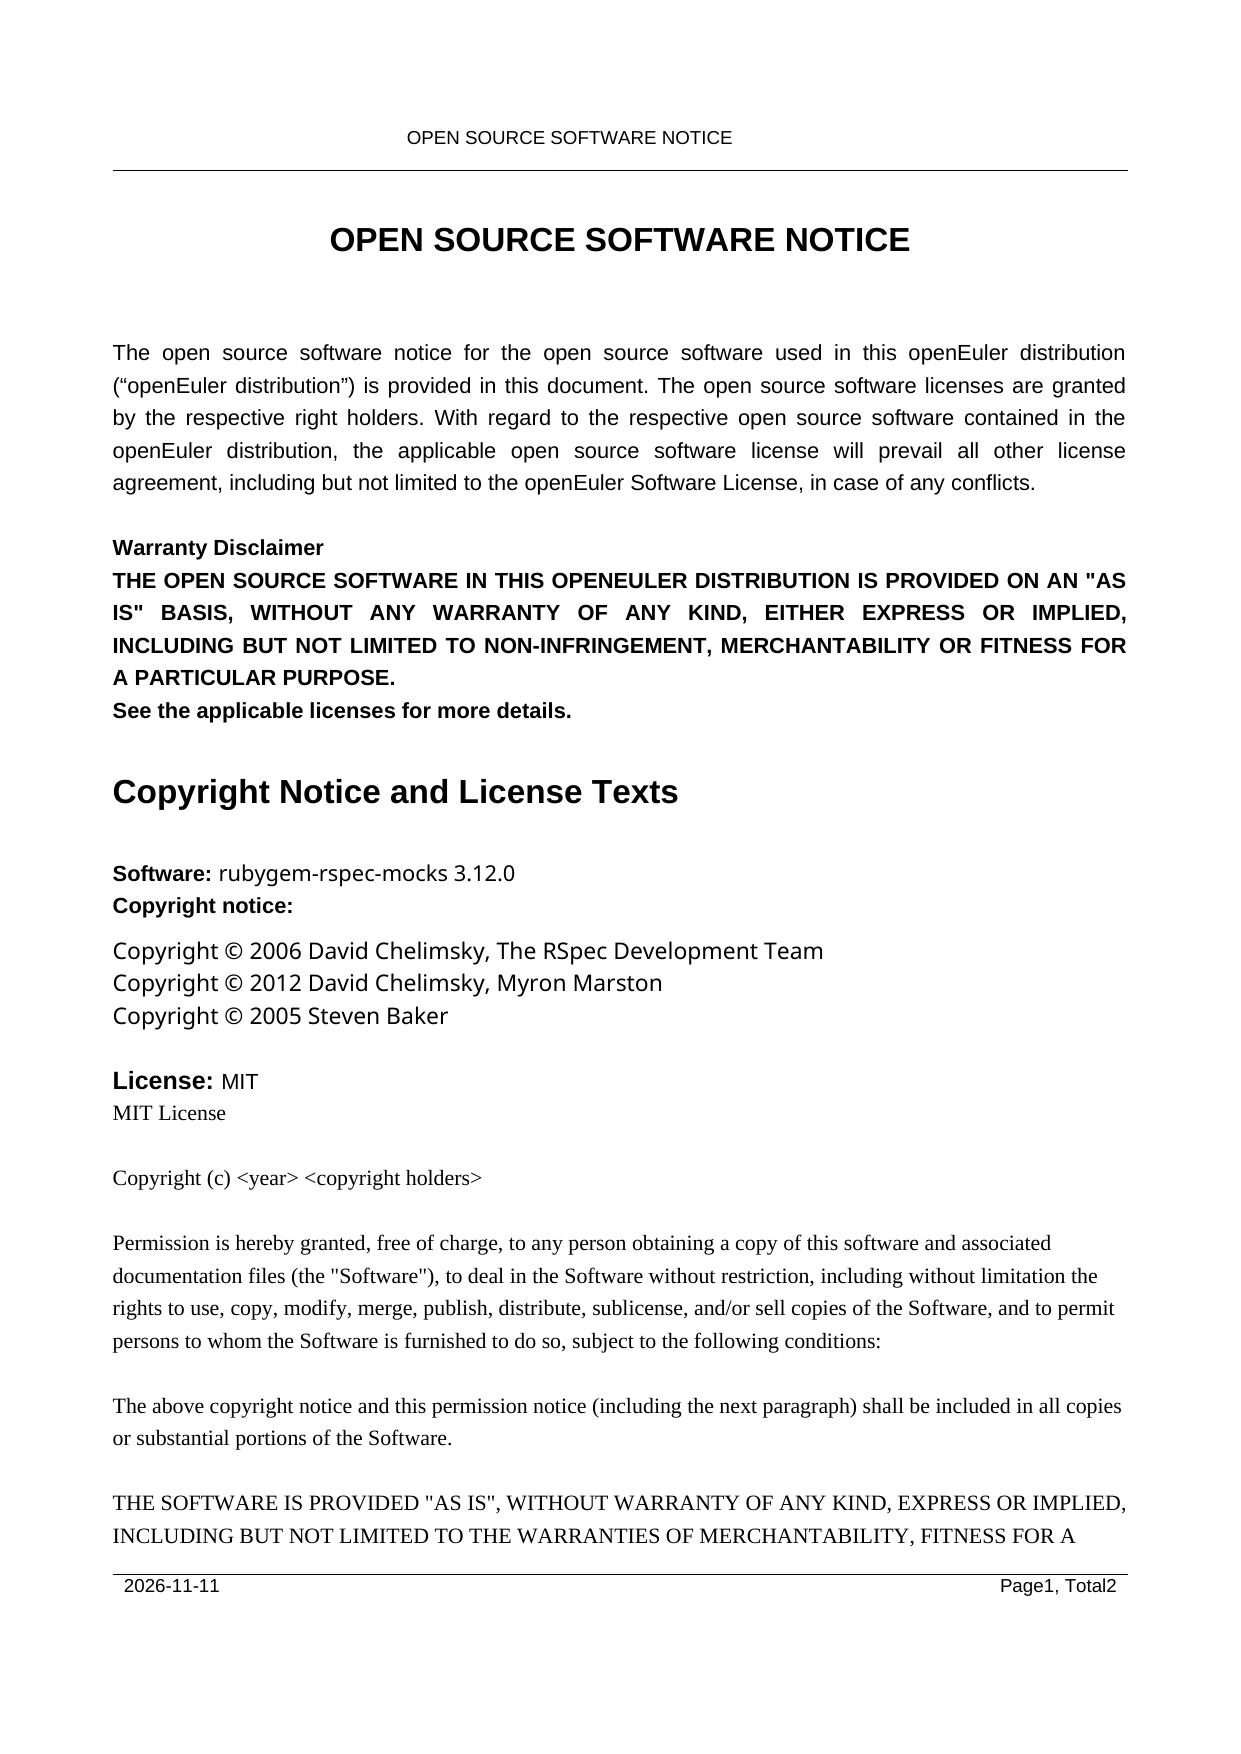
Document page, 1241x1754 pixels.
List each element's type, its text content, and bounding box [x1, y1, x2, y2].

title Software: rubygem-rspec-mocks 3.12.0 [112, 856, 1128, 889]
text License: MIT [112, 1064, 1128, 1096]
text THE OPEN SOURCE SOFTWARE IN THIS OPENEULER DISTRIBUTION IS PROVIDED ON AN "AS IS" BASIS, WITHOUT ANY WARRANTY OF ANY KIND, EITHER EXPRESS OR IMPLIED, INCLUDING BUT NOT LIMITED TO NON-INFRINGEMENT, MERCHANTABILITY OR FITNESS FOR A PARTICULAR PURPOSE. See the applicable licenses for more details. [112, 564, 1128, 726]
text OPEN SOURCE SOFTWARE NOTICE [112, 206, 1128, 271]
text The open source software notice for the open source software used in this openEuler distribution (“openEuler distribution”) is provided in this document. The open source software licenses are granted by the respective right holders. With regard to the respective open source software contained in the openEuler distribution, the applicable open source software license will prevail all other license agreement, including but not limited to the openEuler Software License, in case of any conflicts. [112, 336, 1128, 499]
text Copyright © 2006 David Chelimsky, The RSpec Development Team Copyright © 2012 David Chelimsky, Myron Marston Copyright © 2005 Steven Baker [112, 934, 1128, 1064]
text Copyright notice: [112, 889, 1128, 921]
text Warranty Disclaimer [112, 531, 1128, 564]
text Copyright Notice and License Texts [112, 759, 1128, 824]
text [112, 1096, 1128, 1551]
